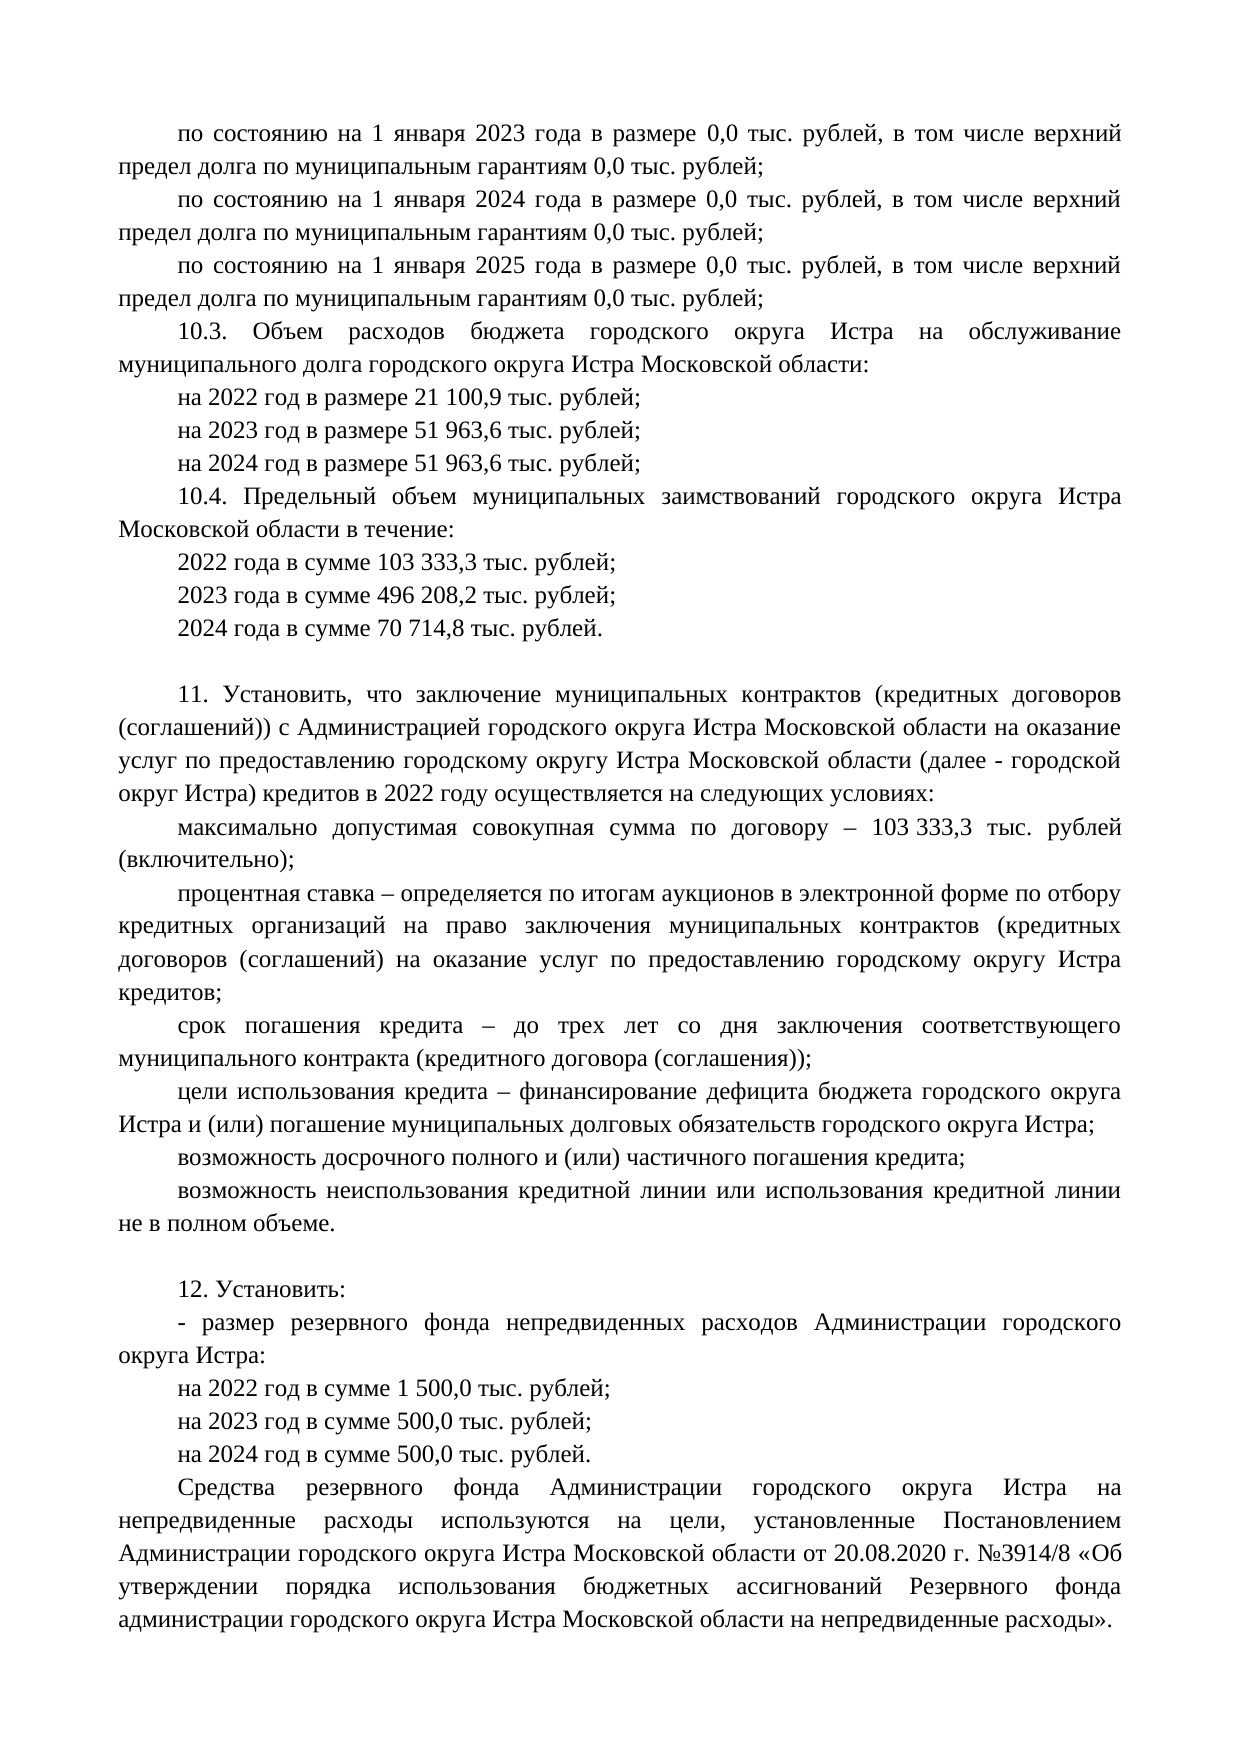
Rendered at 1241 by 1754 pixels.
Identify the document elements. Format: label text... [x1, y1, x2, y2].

text Средства резервного фонда Администрации городского округа Истра на непредвиденные расходы используются на цели, установленные Постановлением Администрации городского округа Истра Московской области от 20.08.2020 г. №3914/8 «Об утверждении порядка использования бюджетных ассигнований Резервного фонда администрации городского округа Истра Московской области на непредвиденные расходы». [118, 1472, 1122, 1633]
text возможность неиспользования кредитной линии или использования кредитной линии не в полном объеме. [118, 1175, 1122, 1237]
text срок погашения кредита – до трех лет со дня заключения соответствующего муниципального контракта (кредитного договора (соглашения)); [118, 1010, 1122, 1071]
text 2024 года в сумме 70 714,8 тыс. рублей. [118, 613, 1122, 642]
text на 2023 год в сумме 500,0 тыс. рублей; [118, 1406, 1122, 1435]
text по состоянию на 1 января 2024 года в размере 0,0 тыс. рублей, в том числе верхний предел долга по муниципальным гарантиям 0,0 тыс. рублей; [118, 184, 1122, 246]
text на 2022 год в сумме 1 500,0 тыс. рублей; [118, 1373, 1122, 1402]
text по состоянию на 1 января 2023 года в размере 0,0 тыс. рублей, в том числе верхний предел долга по муниципальным гарантиям 0,0 тыс. рублей; [118, 118, 1122, 180]
text - размер резервного фонда непредвиденных расходов Администрации городского округа Истра: [118, 1307, 1122, 1369]
text по состоянию на 1 января 2025 года в размере 0,0 тыс. рублей, в том числе верхний предел долга по муниципальным гарантиям 0,0 тыс. рублей; [118, 250, 1122, 312]
text процентная ставка – определяется по итогам аукционов в электронной форме по отбору кредитных организаций на право заключения муниципальных контрактов (кредитных договоров (соглашений) на оказание услуг по предоставлению городскому округу Истра кредитов; [118, 878, 1122, 1005]
text на 2024 год в размере 51 963,6 тыс. рублей; [118, 448, 1122, 477]
text на 2024 год в сумме 500,0 тыс. рублей. [118, 1439, 1122, 1468]
text максимально допустимая совокупная сумма по договору – 103 333,3 тыс. рублей (включительно); [118, 812, 1122, 873]
text на 2023 год в размере 51 963,6 тыс. рублей; [118, 415, 1122, 444]
text 2022 года в сумме 103 333,3 тыс. рублей; [118, 547, 1122, 576]
text 11. Установить, что заключение муниципальных контрактов (кредитных договоров (соглашений)) с Администрацией городского округа Истра Московской области на оказание услуг по предоставлению городскому округу Истра Московской области (далее - городской округ Истра) кредитов в 2022 году осуществляется на следующих условиях: [118, 679, 1122, 807]
text 10.3. Объем расходов бюджета городского округа Истра на обслуживание муниципального долга городского округа Истра Московской области: [118, 316, 1122, 378]
text на 2022 год в размере 21 100,9 тыс. рублей; [118, 382, 1122, 411]
text цели использования кредита – финансирование дефицита бюджета городского округа Истра и (или) погашение муниципальных долговых обязательств городского округа Истра; [118, 1076, 1122, 1137]
text возможность досрочного полного и (или) частичного погашения кредита; [118, 1142, 1122, 1171]
text 12. Установить: [118, 1274, 1122, 1303]
text 10.4. Предельный объем муниципальных заимствований городского округа Истра Московской области в течение: [118, 481, 1122, 543]
text 2023 года в сумме 496 208,2 тыс. рублей; [118, 580, 1122, 609]
